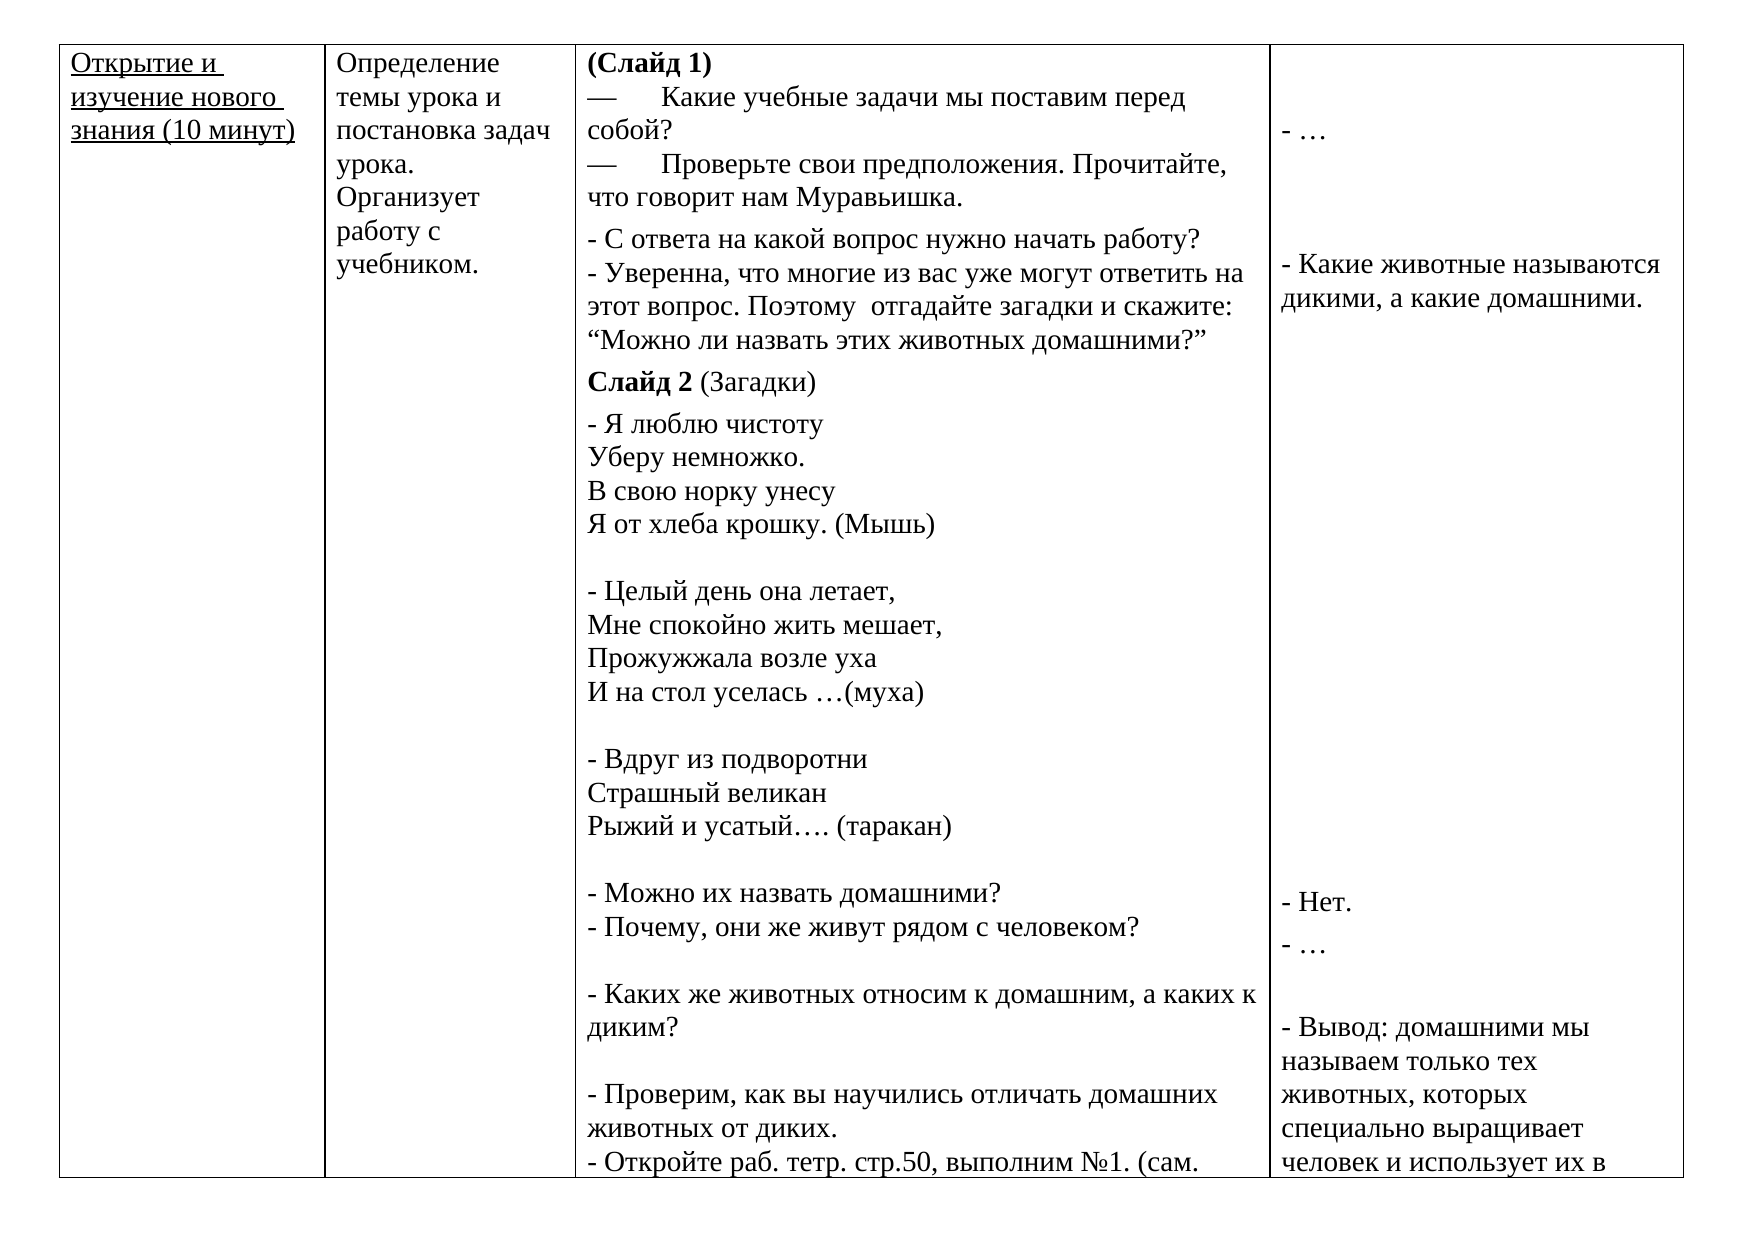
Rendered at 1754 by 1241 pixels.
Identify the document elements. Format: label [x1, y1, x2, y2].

table_cell [326, 45, 575, 1177]
table_cell [576, 45, 1269, 1177]
table_cell [60, 45, 324, 1177]
table_cell [1271, 45, 1683, 1177]
